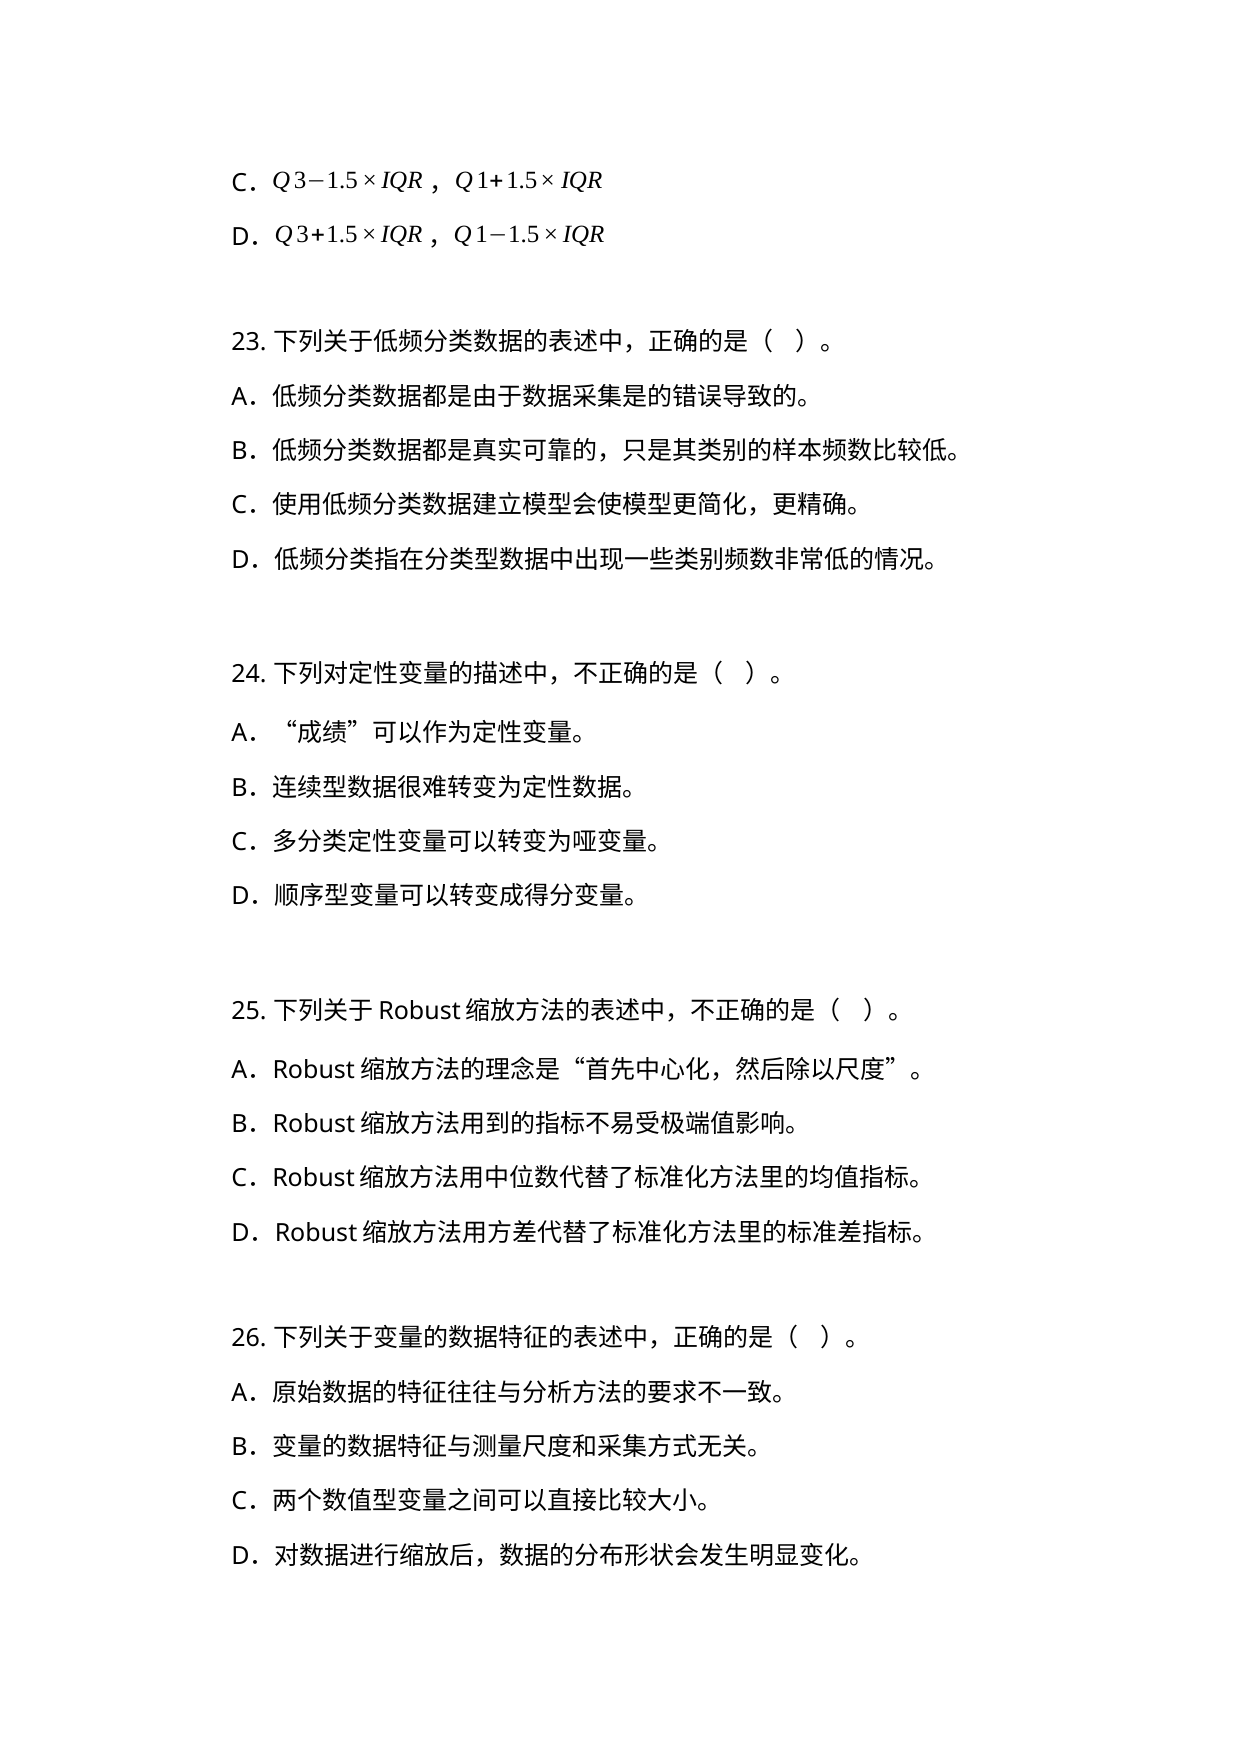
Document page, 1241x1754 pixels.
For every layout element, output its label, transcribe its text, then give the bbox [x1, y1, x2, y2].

text 25. 下列关于Robust缩放方法的表述中，不正确的是（ ）。 [187, 981, 1053, 1026]
text C．多分类定性变量可以转变为哑变量。 [187, 821, 1053, 858]
text B．低频分类数据都是真实可靠的，只是其类别的样本频数比较低。 [187, 431, 1053, 467]
text A．“成绩”可以作为定性变量。 [187, 713, 1053, 749]
text D． ， [187, 216, 1053, 253]
text C．使用低频分类数据建立模型会使模型更简化，更精确。 [187, 485, 1053, 521]
text C．两个数值型变量之间可以直接比较大小。 [187, 1481, 1053, 1517]
text B．变量的数据特征与测量尺度和采集方式无关。 [187, 1426, 1053, 1463]
text A．原始数据的特征往往与分析方法的要求不一致。 [187, 1372, 1053, 1408]
text B．连续型数据很难转变为定性数据。 [187, 767, 1053, 803]
text A．Robust缩放方法的理念是“首先中心化，然后除以尺度”。 [187, 1049, 1053, 1085]
text D．低频分类指在分类型数据中出现一些类别频数非常低的情况。 [187, 539, 1053, 576]
text D．Robust缩放方法用方差代替了标准化方法里的标准差指标。 [187, 1212, 1053, 1248]
text A．低频分类数据都是由于数据采集是的错误导致的。 [187, 376, 1053, 412]
text C． ， [187, 162, 1053, 198]
text C．Robust缩放方法用中位数代替了标准化方法里的均值指标。 [187, 1158, 1053, 1194]
text D．对数据进行缩放后，数据的分布形状会发生明显变化。 [187, 1535, 1053, 1571]
text 23. 下列关于低频分类数据的表述中，正确的是（ ）。 [187, 322, 1053, 358]
text 26. 下列关于变量的数据特征的表述中，正确的是（ ）。 [187, 1318, 1053, 1354]
text 24. 下列对定性变量的描述中，不正确的是（ ）。 [187, 645, 1053, 690]
text D．顺序型变量可以转变成得分变量。 [187, 876, 1053, 912]
text B．Robust缩放方法用到的指标不易受极端值影响。 [187, 1103, 1053, 1140]
